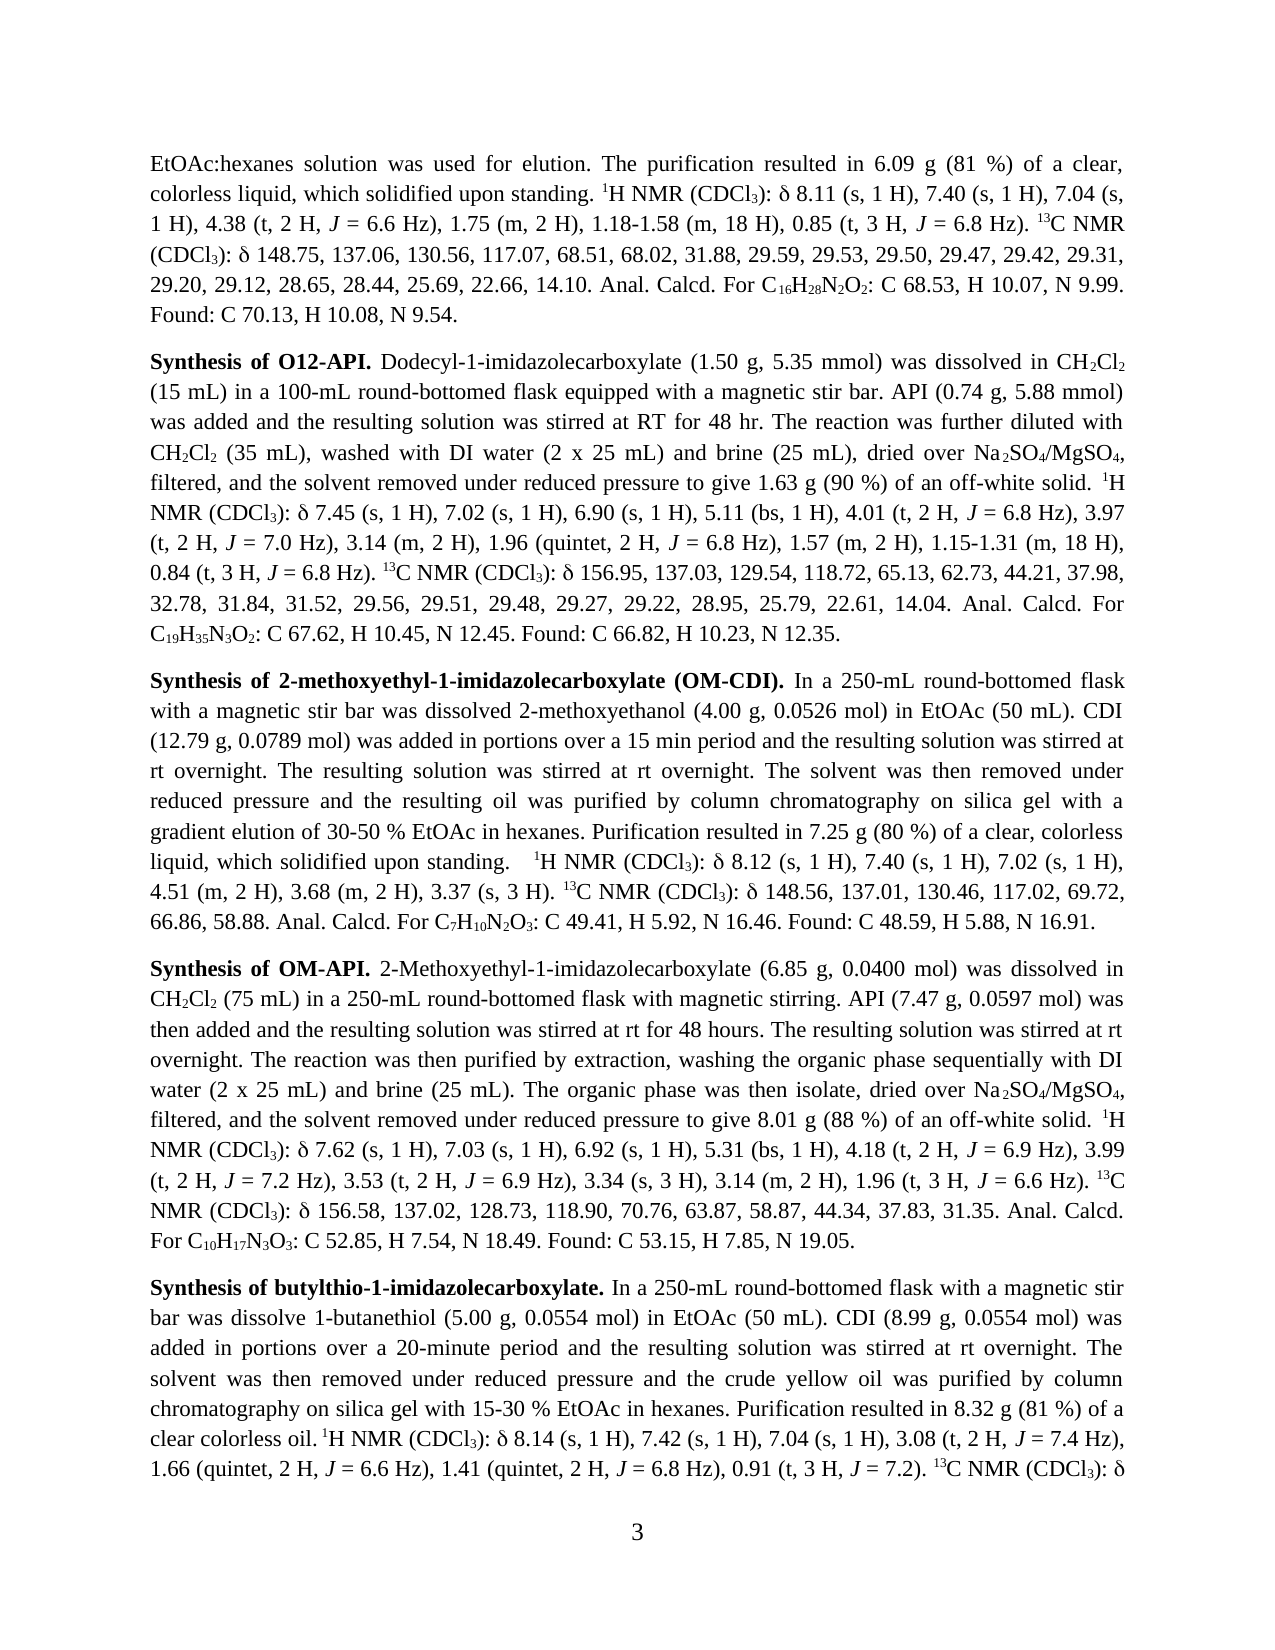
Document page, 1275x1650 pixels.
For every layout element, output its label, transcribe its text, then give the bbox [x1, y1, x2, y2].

text Synthesis of O12-API. Dodecyl-1-imidazolecarboxylate (1.50 g, 5.35 mmol) was dissolved in CH2Cl2 (15 mL) in a 100-mL round-bottomed flask equipped with a magnetic stir bar. API (0.74 g, 5.88 mmol) was added and the resulting solution was stirred at RT for 48 hr. The reaction was further diluted with CH2Cl2 (35 mL), washed with DI water (2 x 25 mL) and brine (25 mL), dried over Na2SO4/MgSO4, filtered, and the solvent removed under reduced pressure to give 1.63 g (90 %) of an off-white solid. 1H NMR (CDCl3):  7.45 (s, 1 H), 7.02 (s, 1 H), 6.90 (s, 1 H), 5.11 (bs, 1 H), 4.01 (t, 2 H, J = 6.8 Hz), 3.97 (t, 2 H, J = 7.0 Hz), 3.14 (m, 2 H), 1.96 (quintet, 2 H, J = 6.8 Hz), 1.57 (m, 2 H), 1.15-1.31 (m, 18 H), 0.84 (t, 3 H, J = 6.8 Hz). 13C NMR (CDCl3):  156.95, 137.03, 129.54, 118.72, 65.13, 62.73, 44.21, 37.98, 32.78, 31.84, 31.52, 29.56, 29.51, 29.48, 29.27, 29.22, 28.95, 25.79, 22.61, 14.04. Anal. Calcd. For C19H35N3O2: C 67.62, H 10.45, N 12.45. Found: C 66.82, H 10.23, N 12.35. [150, 348, 1125, 646]
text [150, 1274, 1125, 1482]
text Synthesis of OM-API. 2-Methoxyethyl-1-imidazolecarboxylate (6.85 g, 0.0400 mol) was dissolved in CH2Cl2 (75 mL) in a 250-mL round-bottomed flask with magnetic stirring. API (7.47 g, 0.0597 mol) was then added and the resulting solution was stirred at rt for 48 hours. The resulting solution was stirred at rt overnight. The reaction was then purified by extraction, washing the organic phase sequentially with DI water (2 x 25 mL) and brine (25 mL). The organic phase was then isolate, dried over Na2SO4/MgSO4, filtered, and the solvent removed under reduced pressure to give 8.01 g (88 %) of an off-white solid. 1H NMR (CDCl3):  7.62 (s, 1 H), 7.03 (s, 1 H), 6.92 (s, 1 H), 5.31 (bs, 1 H), 4.18 (t, 2 H, J = 6.9 Hz), 3.99 (t, 2 H, J = 7.2 Hz), 3.53 (t, 2 H, J = 6.9 Hz), 3.34 (s, 3 H), 3.14 (m, 2 H), 1.96 (t, 3 H, J = 6.6 Hz). 13C NMR (CDCl3):  156.58, 137.02, 128.73, 118.90, 70.76, 63.87, 58.87, 44.34, 37.83, 31.35. Anal. Calcd. For C10H17N3O3: C 52.85, H 7.54, N 18.49. Found: C 53.15, H 7.85, N 19.05. [150, 955, 1125, 1253]
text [150, 150, 1125, 327]
text Synthesis of 2-methoxyethyl-1-imidazolecarboxylate (OM-CDI). In a 250-mL round-bottomed flask with a magnetic stir bar was dissolved 2-methoxyethanol (4.00 g, 0.0526 mol) in EtOAc (50 mL). CDI (12.79 g, 0.0789 mol) was added in portions over a 15 min period and the resulting solution was stirred at rt overnight. The resulting solution was stirred at rt overnight. The solvent was then removed under reduced pressure and the resulting oil was purified by column chromatography on silica gel with a gradient elution of 30-50 % EtOAc in hexanes. Purification resulted in 7.25 g (80 %) of a clear, colorless liquid, which solidified upon standing. 1H NMR (CDCl3):  8.12 (s, 1 H), 7.40 (s, 1 H), 7.02 (s, 1 H), 4.51 (m, 2 H), 3.68 (m, 2 H), 3.37 (s, 3 H). 13C NMR (CDCl3):  148.56, 137.01, 130.46, 117.02, 69.72, 66.86, 58.88. Anal. Calcd. For C7H10N2O3: C 49.41, H 5.92, N 16.46. Found: C 48.59, H 5.88, N 16.91. [150, 667, 1125, 935]
